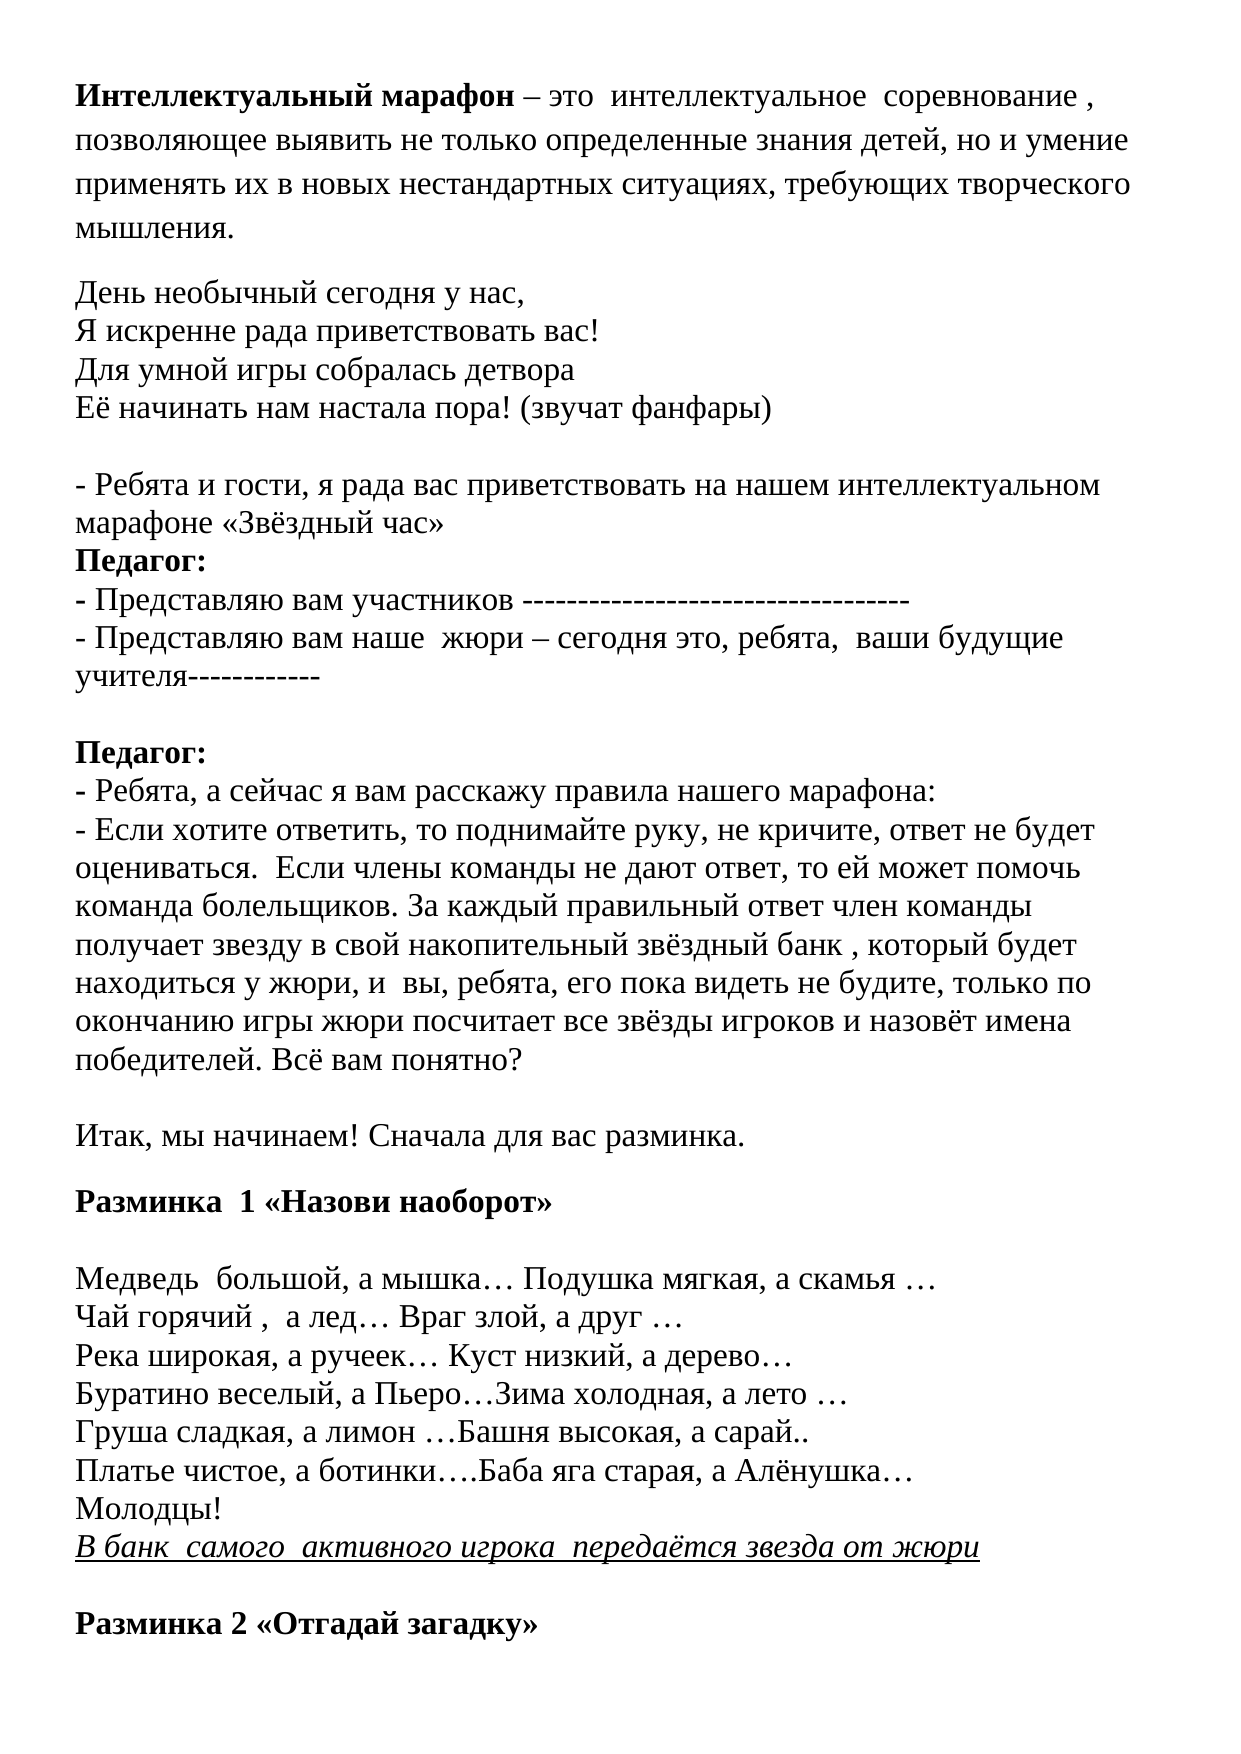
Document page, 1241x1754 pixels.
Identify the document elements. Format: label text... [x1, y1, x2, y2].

text Молодцы! [75, 1488, 1165, 1527]
text - Ребята, а сейчас я вам расскажу правила нашего марафона: [75, 770, 1165, 809]
text Интеллектуальный марафон – это интеллектуальное соревнование , позволяющее выявить не только определенные знания детей, но и умение применять их в новых нестандартных ситуациях, требующих творческого мышления. [75, 75, 1165, 246]
text Чай горячий , а лед… Враг злой, а друг … [75, 1297, 1165, 1335]
text - Если хотите ответить, то поднимайте руку, не кричите, ответ не будет оцениваться. Если члены команды не дают ответ, то ей может помочь команда болельщиков. За каждый правильный ответ член команды получает звезду в свой накопительный звёздный банк , который будет находиться у жюри, и вы, ребята, его пока видеть не будите, только по окончанию игры жюри посчитает все звёзды игроков и назовёт имена победителей. Всё вам понятно? [75, 809, 1165, 1077]
text Её начинать нам настала пора! (звучат фанфары) [75, 387, 1165, 425]
text Платье чистое, а ботинки….Баба яга старая, а Алёнушка… [75, 1450, 1165, 1488]
text В банк самого активного игрока передаётся звезда от жюри [75, 1527, 1165, 1565]
text Педагог: [75, 540, 1165, 579]
text Груша сладкая, а лимон …Башня высокая, а сарай.. [75, 1412, 1165, 1450]
text Река широкая, а ручеек… Куст низкий, а дерево… [75, 1335, 1165, 1373]
text Итак, мы начинаем! Сначала для вас разминка. [75, 1115, 1165, 1154]
text Разминка 2 «Отгадай загадку» [75, 1603, 1165, 1642]
text Буратино веселый, а Пьеро…Зима холодная, а лето … [75, 1373, 1165, 1412]
text Медведь большой, а мышка… Подушка мягкая, а скамья … [75, 1258, 1165, 1297]
text Для умной игры собралась детвора [75, 349, 1165, 387]
text День необычный сегодня у нас, [75, 272, 1165, 310]
text Разминка 1 «Назови наоборот» [75, 1182, 1165, 1220]
text - Ребята и гости, я рада вас приветствовать на нашем интеллектуальном марафоне «Звёздный час» [75, 464, 1165, 540]
text - Представляю вам наше жюри – сегодня это, ребята, ваши будущие учителя------------ [75, 617, 1165, 694]
text - Представляю вам участников ----------------------------------- [75, 579, 1165, 617]
text Педагог: [75, 732, 1165, 770]
text Я искренне рада приветствовать вас! [75, 310, 1165, 349]
